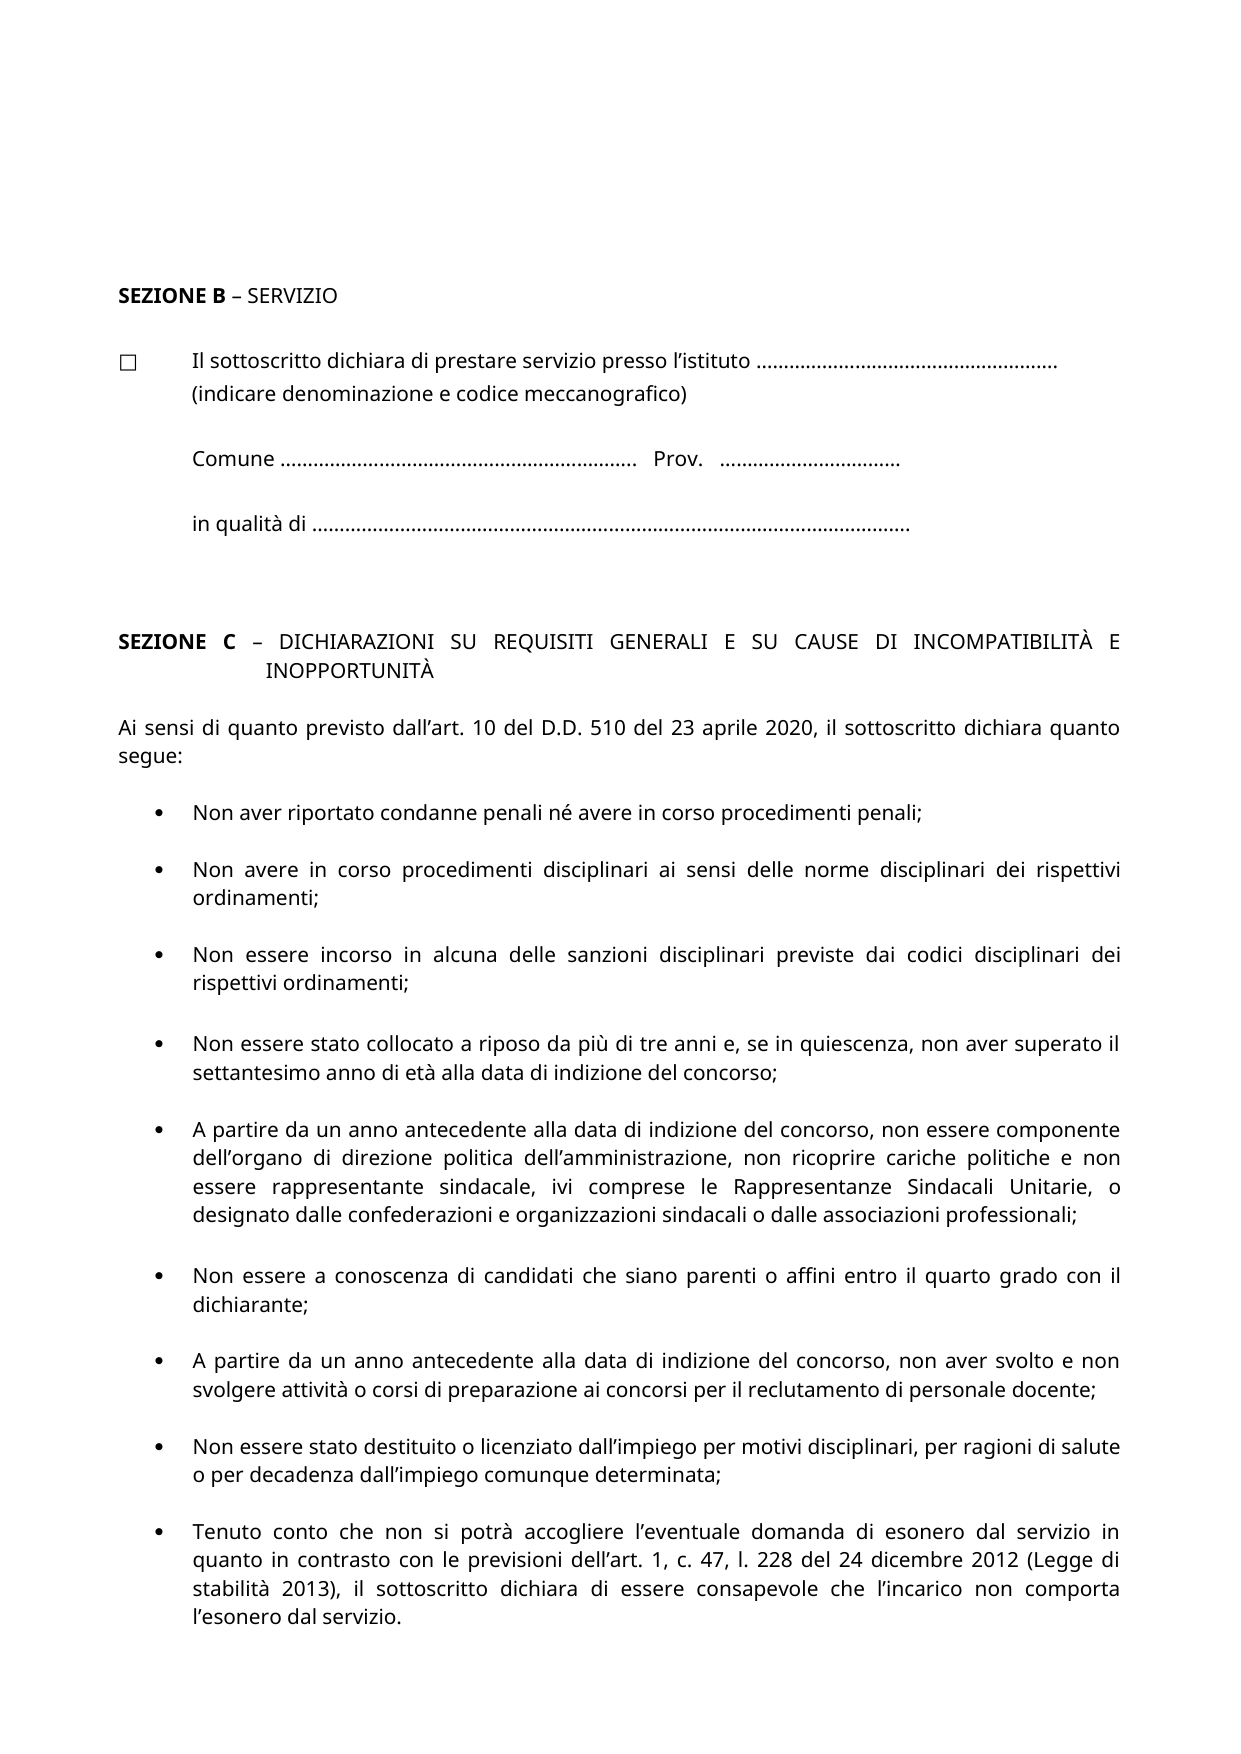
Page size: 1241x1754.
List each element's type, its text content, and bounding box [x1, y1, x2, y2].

text Comune ……………………………………………………….. Prov. …………………………… [118, 444, 1122, 473]
list Non essere stato destituito o licenziato dall’impiego per motivi disciplinari, per ragioni di salute o per decadenza dall’impiego comunque determinata; [155, 1432, 1122, 1489]
text (indicare denominazione e codice meccanografico) [192, 379, 1122, 407]
text SEZIONE B – SERVIZIO [118, 281, 1122, 309]
text □ Il sottoscritto dichiara di prestare servizio presso l’istituto ………………………………………………. [118, 346, 1122, 375]
text Ai sensi di quanto previsto dall’art. 10 del D.D. 510 del 23 aprile 2020, il sottoscritto dichiara quanto segue: [118, 713, 1122, 769]
list A partire da un anno antecedente alla data di indizione del concorso, non essere componente dell’organo di direzione politica dell’amministrazione, non ricoprire cariche politiche e non essere rappresentante sindacale, ivi comprese le Rappresentanze Sindacali Unitarie, o designato dalle confederazioni e organizzazioni sindacali o dalle associazioni professionali; [155, 1115, 1122, 1229]
text in qualità di ………………………………………………………………………………………………. [118, 509, 1122, 538]
list Tenuto conto che non si potrà accogliere l’eventuale domanda di esonero dal servizio in quanto in contrasto con le previsioni dell’art. 1, c. 47, l. 228 del 24 dicembre 2012 (Legge di stabilità 2013), il sottoscritto dichiara di essere consapevole che l’incarico non comporta l’esonero dal servizio. [155, 1517, 1122, 1631]
list Non essere a conoscenza di candidati che siano parenti o affini entro il quarto grado con il dichiarante; [155, 1261, 1122, 1318]
list Non avere in corso procedimenti disciplinari ai sensi delle norme disciplinari dei rispettivi ordinamenti; [155, 855, 1122, 912]
list Non essere stato collocato a riposo da più di tre anni e, se in quiescenza, non aver superato il settantesimo anno di età alla data di indizione del concorso; [155, 1029, 1122, 1086]
list Non essere incorso in alcuna delle sanzioni disciplinari previste dai codici disciplinari dei rispettivi ordinamenti; [155, 940, 1122, 997]
text SEZIONE C – DICHIARAZIONI SU REQUISITI GENERALI E SU CAUSE DI INCOMPATIBILITÀ E INOPPORTUNITÀ [118, 627, 1122, 684]
list Non aver riportato condanne penali né avere in corso procedimenti penali; [155, 798, 1122, 826]
list A partire da un anno antecedente alla data di indizione del concorso, non aver svolto e non svolgere attività o corsi di preparazione ai concorsi per il reclutamento di personale docente; [155, 1347, 1122, 1403]
